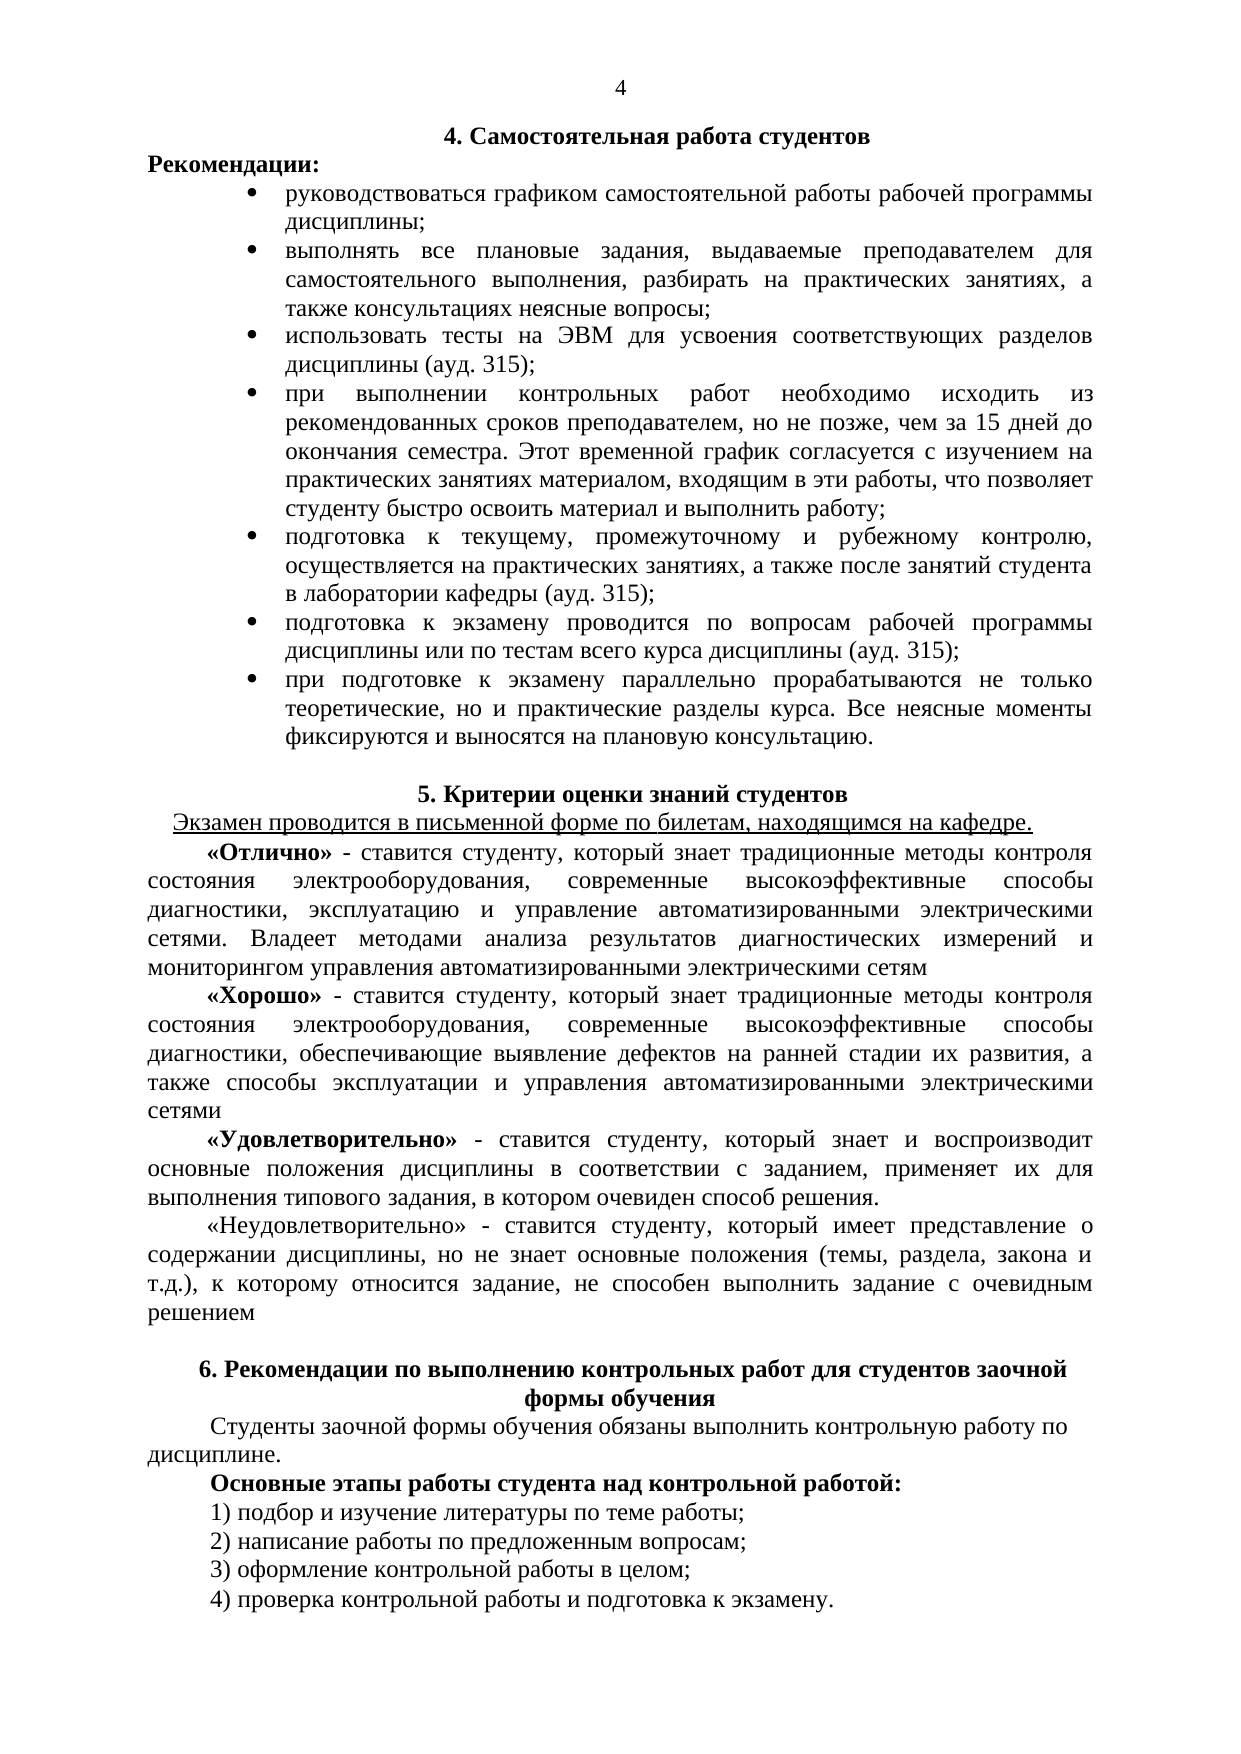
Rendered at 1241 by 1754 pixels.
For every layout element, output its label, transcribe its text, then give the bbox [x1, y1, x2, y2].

list использовать тесты на ЭВМ для усвоения соответствующих разделов дисциплины (ауд. 315); [248, 321, 1093, 378]
text Студенты заочной формы обучения обязаны выполнить контрольную работу по дисциплине. [147, 1412, 1070, 1468]
list при подготовке к экзамену параллельно прорабатываются не только теоретические, но и практические разделы курса. Все неясные моменты фиксируются и выносятся на плановую консультацию. [248, 664, 1093, 750]
text Рекомендации: [147, 150, 1105, 178]
text «Удовлетворительно» - ставится студенту, который знает и воспроизводит основные положения дисциплины в соответствии с заданием, применяет их для выполнения типового задания, в котором очевиден способ решения. [147, 1124, 1093, 1211]
list подбор и изучение литературы по теме работы; [210, 1498, 1105, 1526]
list при выполнении контрольных работ необходимо исходить из рекомендованных сроков преподавателем, но не позже, чем за 15 дней до окончания семестра. Этот временной график согласуется с изучением на практических занятиях материалом, входящим в эти работы, что позволяет студенту быстро освоить материал и выполнить работу; [248, 378, 1094, 522]
list подготовка к экзамену проводится по вопросам рабочей программы дисциплины или по тестам всего курса дисциплины (ауд. 315); [248, 608, 1093, 664]
text формы обучения [524, 1383, 1105, 1412]
list подготовка к текущему, промежуточному и рубежному контролю, осуществляется на практических занятиях, а также после занятий студента в лаборатории кафедры (ауд. 315); [248, 522, 1092, 607]
text «Хорошо» - ставится студенту, который знает традиционные методы контроля состояния электрооборудования, современные высокоэффективные способы диагностики, обеспечивающие выявление дефектов на ранней стадии их развития, а также способы эксплуатации и управления автоматизированными электрическими сетями [147, 981, 1093, 1124]
text «Отлично» - ставится студенту, который знает традиционные методы контроля состояния электрооборудования, современные высокоэффективные способы диагностики, эксплуатацию и управление автоматизированными электрическими сетями. Владеет методами анализа результатов диагностических измерений и мониторингом управления автоматизированными электрическими сетям [147, 837, 1093, 980]
text «Неудовлетворительно» - ставится студенту, который имеет представление о содержании дисциплины, но не знает основные положения (темы, раздела, закона и т.д.), к которому относится задание, не способен выполнить задание с очевидным решением [147, 1211, 1093, 1326]
subtitle Самостоятельная работа студентов [443, 121, 1105, 150]
list руководствоваться графиком самостоятельной работы рабочей программы дисциплины; [248, 179, 1093, 235]
list оформление контрольной работы в целом; [210, 1555, 1105, 1583]
text Экзамен проводится в письменной форме по билетам, находящимся на кафедре. [172, 808, 1105, 837]
subtitle Основные этапы работы студента над контрольной работой: [210, 1469, 1105, 1498]
list проверка контрольной работы и подготовка к экзамену. [210, 1584, 1105, 1612]
subtitle Критерии оценки знаний студентов [417, 779, 1105, 808]
list написание работы по предложенным вопросам; [210, 1526, 1105, 1555]
subtitle Рекомендации по выполнению контрольных работ для студентов заочной [198, 1355, 1105, 1383]
list выполнять все плановые задания, выдаваемые преподавателем для самостоятельного выполнения, разбирать на практических занятиях, а также консультациях неясные вопросы; [248, 235, 1093, 321]
